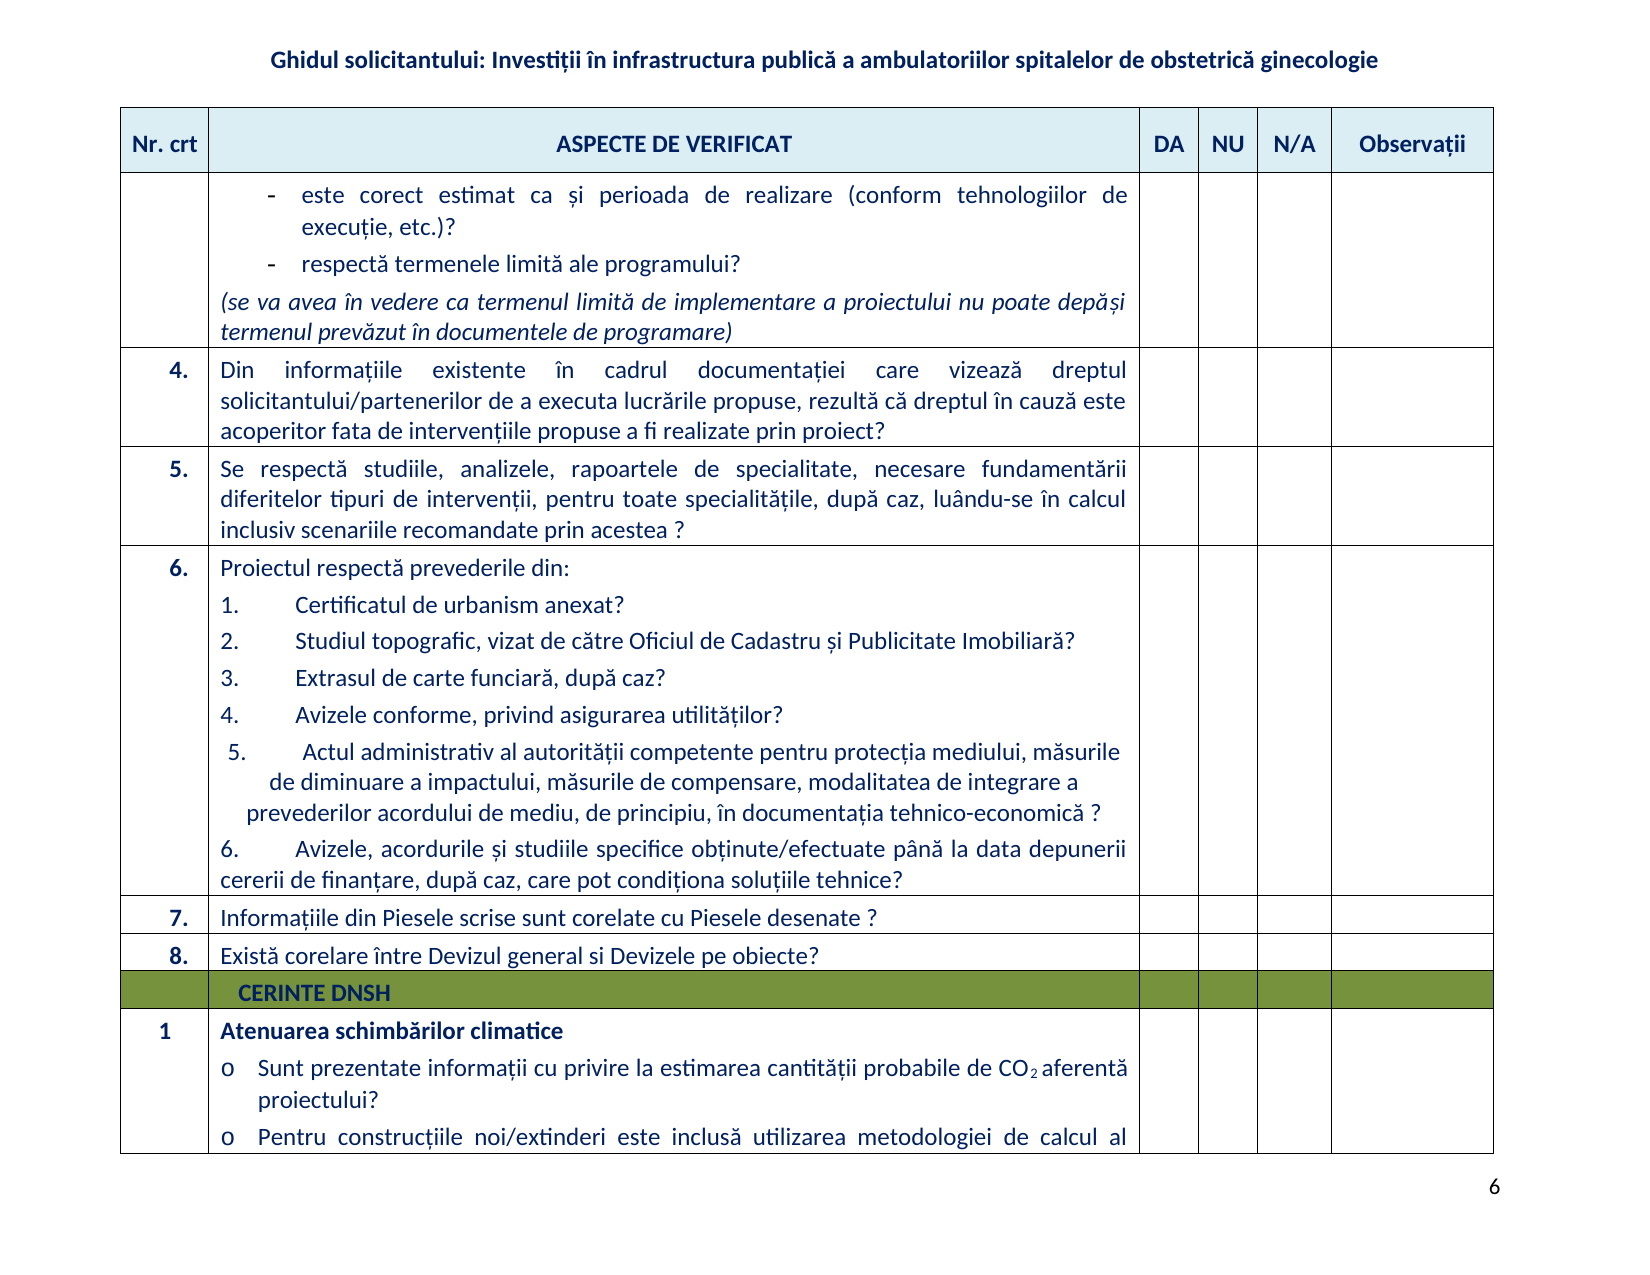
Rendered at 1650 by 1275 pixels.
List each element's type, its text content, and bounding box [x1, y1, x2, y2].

table_cell [1140, 896, 1198, 932]
table_cell [1140, 934, 1198, 970]
table_cell [1199, 934, 1257, 970]
table_cell [121, 971, 208, 1008]
table_cell [1140, 971, 1198, 1008]
table_cell [1332, 934, 1493, 970]
table_cell Se respectă studiile, analizele, rapoartele de specialitate, necesare fundamentării diferitelor tipuri de intervenții, pentru toate specialitățile, după caz, luându-se în calcul inclusiv scenariile recomandate prin acestea ? [209, 447, 1139, 545]
table_cell [1258, 896, 1331, 932]
table_cell [1332, 447, 1493, 545]
table_cell [1199, 971, 1257, 1008]
table_cell [1140, 173, 1198, 347]
table_cell [1199, 896, 1257, 932]
table_cell [1332, 173, 1493, 347]
table_cell [121, 173, 208, 347]
table_cell [121, 348, 208, 446]
table_header Observații [1332, 108, 1493, 172]
table_cell [1258, 173, 1331, 347]
table_cell [1258, 971, 1331, 1008]
table_cell [1140, 1009, 1198, 1152]
table_cell Proiectul respectă prevederile din: 1. Certificatul de urbanism anexat? 2. Studiul topografic, vizat de către Oficiul de Cadastru şi Publicitate Imobiliară? 3. Extrasul de carte funciară, după caz? 4. Avizele conforme, privind asigurarea utilităților? 5. Actul administrativ al autorității competente pentru protecția mediului, măsurile de diminuare a impactului, măsurile de compensare, modalitatea de integrare a prevederilor acordului de mediu, de principiu, în documentația tehnico-economică ? 6. Avizele, acordurile şi studiile specifice obținute/efectuate până la data depunerii cererii de finanțare, după caz, care pot condiționa soluțiile tehnice? [209, 546, 1139, 895]
table_cell [1140, 348, 1198, 446]
table_cell [121, 546, 208, 895]
table_cell CERINTE DNSH [209, 971, 1139, 1008]
table_cell [1258, 447, 1331, 545]
table_cell [1199, 1009, 1257, 1152]
table_cell [121, 934, 208, 970]
table_header NU [1199, 108, 1257, 172]
table_cell [1258, 348, 1331, 446]
table_cell [1140, 546, 1198, 895]
table_cell [121, 447, 208, 545]
table_cell [1199, 173, 1257, 347]
table_cell [1332, 348, 1493, 446]
table_cell [1258, 934, 1331, 970]
table_header DA [1140, 108, 1198, 172]
table_cell [1258, 546, 1331, 895]
table_cell Informațiile din Piesele scrise sunt corelate cu Piesele desenate ? [209, 896, 1139, 932]
table_cell [1258, 1009, 1331, 1152]
table_cell [1140, 447, 1198, 545]
table_header N/A [1258, 108, 1331, 172]
table_cell [1332, 971, 1493, 1008]
table_cell Din informațiile existente în cadrul documentației care vizează dreptul solicitantului/partenerilor de a executa lucrările propuse, rezultă că dreptul în cauză este acoperitor fata de intervențiile propuse a fi realizate prin proiect? [209, 348, 1139, 446]
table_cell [209, 173, 1139, 347]
table_cell Există corelare între Devizul general si Devizele pe obiecte? [209, 934, 1139, 970]
table_cell [1332, 546, 1493, 895]
table_cell [1199, 348, 1257, 446]
table_cell [121, 896, 208, 932]
table_cell [1199, 546, 1257, 895]
table_header ASPECTE DE VERIFICAT [209, 108, 1139, 172]
table_cell [1332, 1009, 1493, 1152]
table_cell 1 [121, 1009, 208, 1152]
table_header Nr. crt [121, 108, 208, 172]
table_cell [1199, 447, 1257, 545]
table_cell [209, 1009, 1139, 1152]
table_cell [1332, 896, 1493, 932]
